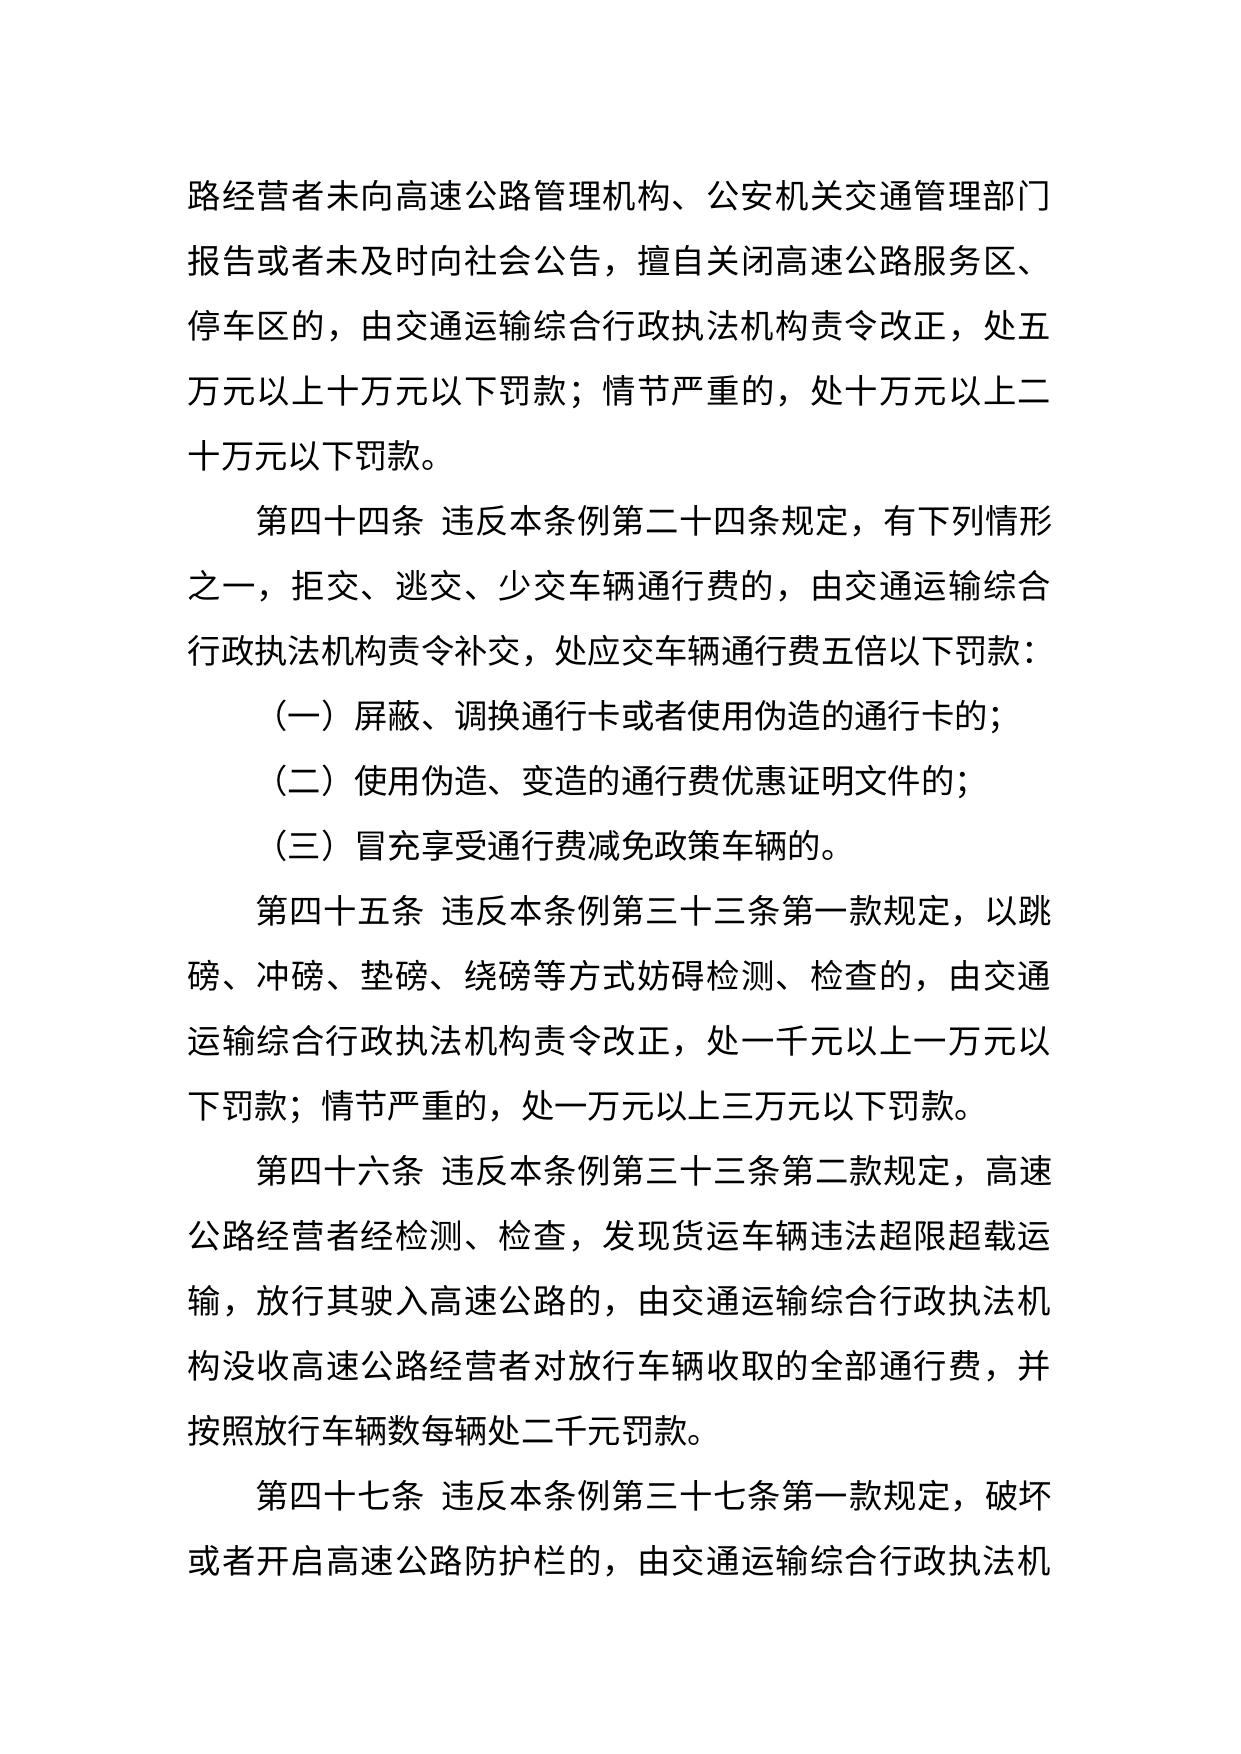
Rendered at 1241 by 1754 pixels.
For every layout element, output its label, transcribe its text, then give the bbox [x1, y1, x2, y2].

text （三）冒充享受通行费减免政策车辆的。 [187, 812, 1053, 877]
text 第四十四条 违反本条例第二十四条规定，有下列情形之一，拒交、逃交、少交车辆通行费的，由交通运输综合行政执法机构责令补交，处应交车辆通行费五倍以下罚款： [187, 487, 1053, 682]
text 第四十六条 违反本条例第三十三条第二款规定，高速公路经营者经检测、检查，发现货运车辆违法超限超载运输，放行其驶入高速公路的，由交通运输综合行政执法机构没收高速公路经营者对放行车辆收取的全部通行费，并按照放行车辆数每辆处二千元罚款。 [187, 1137, 1053, 1462]
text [187, 1462, 1053, 1592]
text （一）屏蔽、调换通行卡或者使用伪造的通行卡的； [187, 682, 1053, 747]
text （二）使用伪造、变造的通行费优惠证明文件的； [187, 747, 1053, 812]
text 第四十五条 违反本条例第三十三条第一款规定，以跳磅、冲磅、垫磅、绕磅等方式妨碍检测、检查的，由交通运输综合行政执法机构责令改正，处一千元以上一万元以下罚款；情节严重的，处一万元以上三万元以下罚款。 [187, 877, 1053, 1137]
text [187, 162, 1053, 487]
